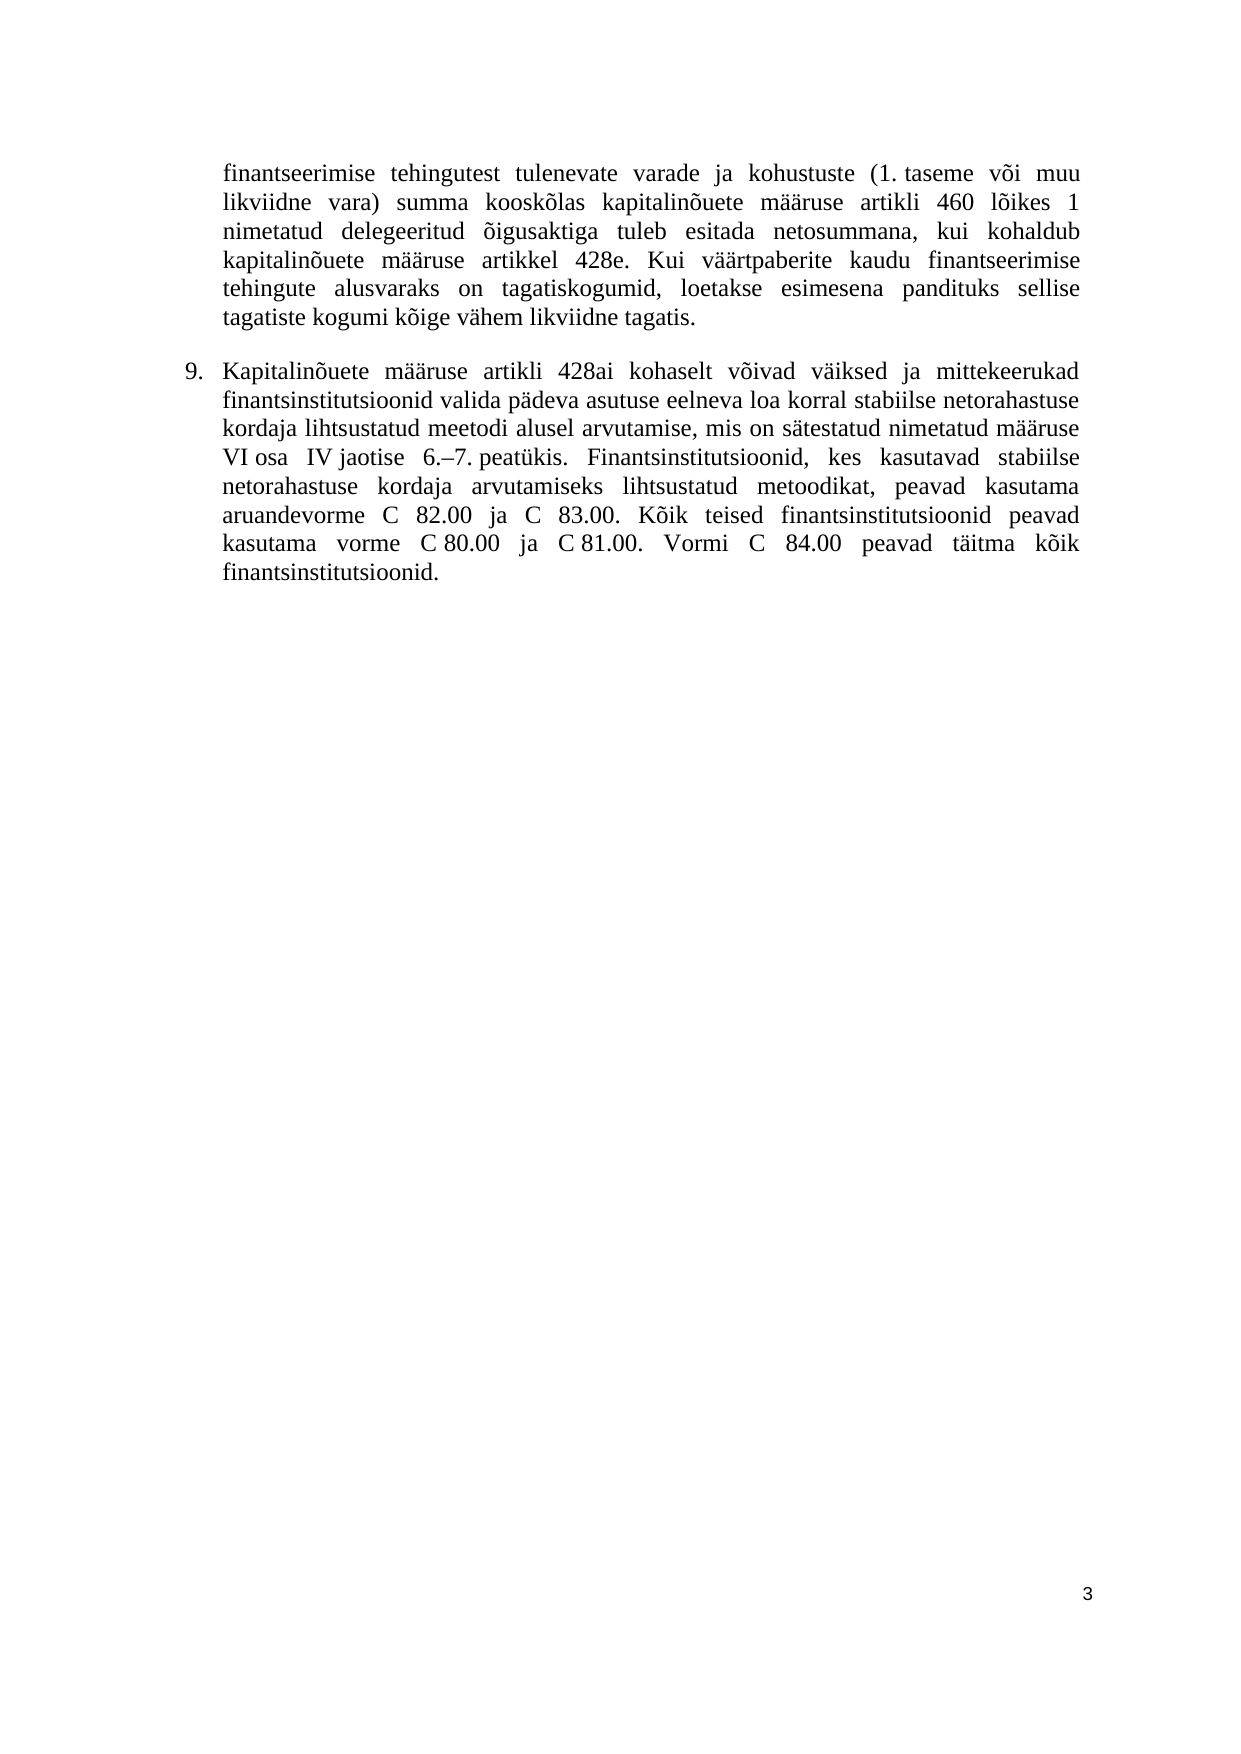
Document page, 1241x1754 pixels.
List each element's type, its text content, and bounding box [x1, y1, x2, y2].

list Kapitalinõuete määruse artikli 428ai kohaselt võivad väiksed ja mittekeerukad finantsinstitutsioonid valida pädeva asutuse eelneva loa korral stabiilse netorahastuse kordaja lihtsustatud meetodi alusel arvutamise, mis on sätestatud nimetatud määruse VI osa IV jaotise 6.–7. peatükis. Finantsinstitutsioonid, kes kasutavad stabiilse netorahastuse kordaja arvutamiseks lihtsustatud metoodikat, peavad kasutama aruandevorme C 82.00 ja C 83.00. Kõik teised finantsinstitutsioonid peavad kasutama vorme C 80.00 ja C 81.00. Vormi C 84.00 peavad täitma kõik finantsinstitutsioonid. [185, 356, 1080, 586]
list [185, 158, 1081, 331]
